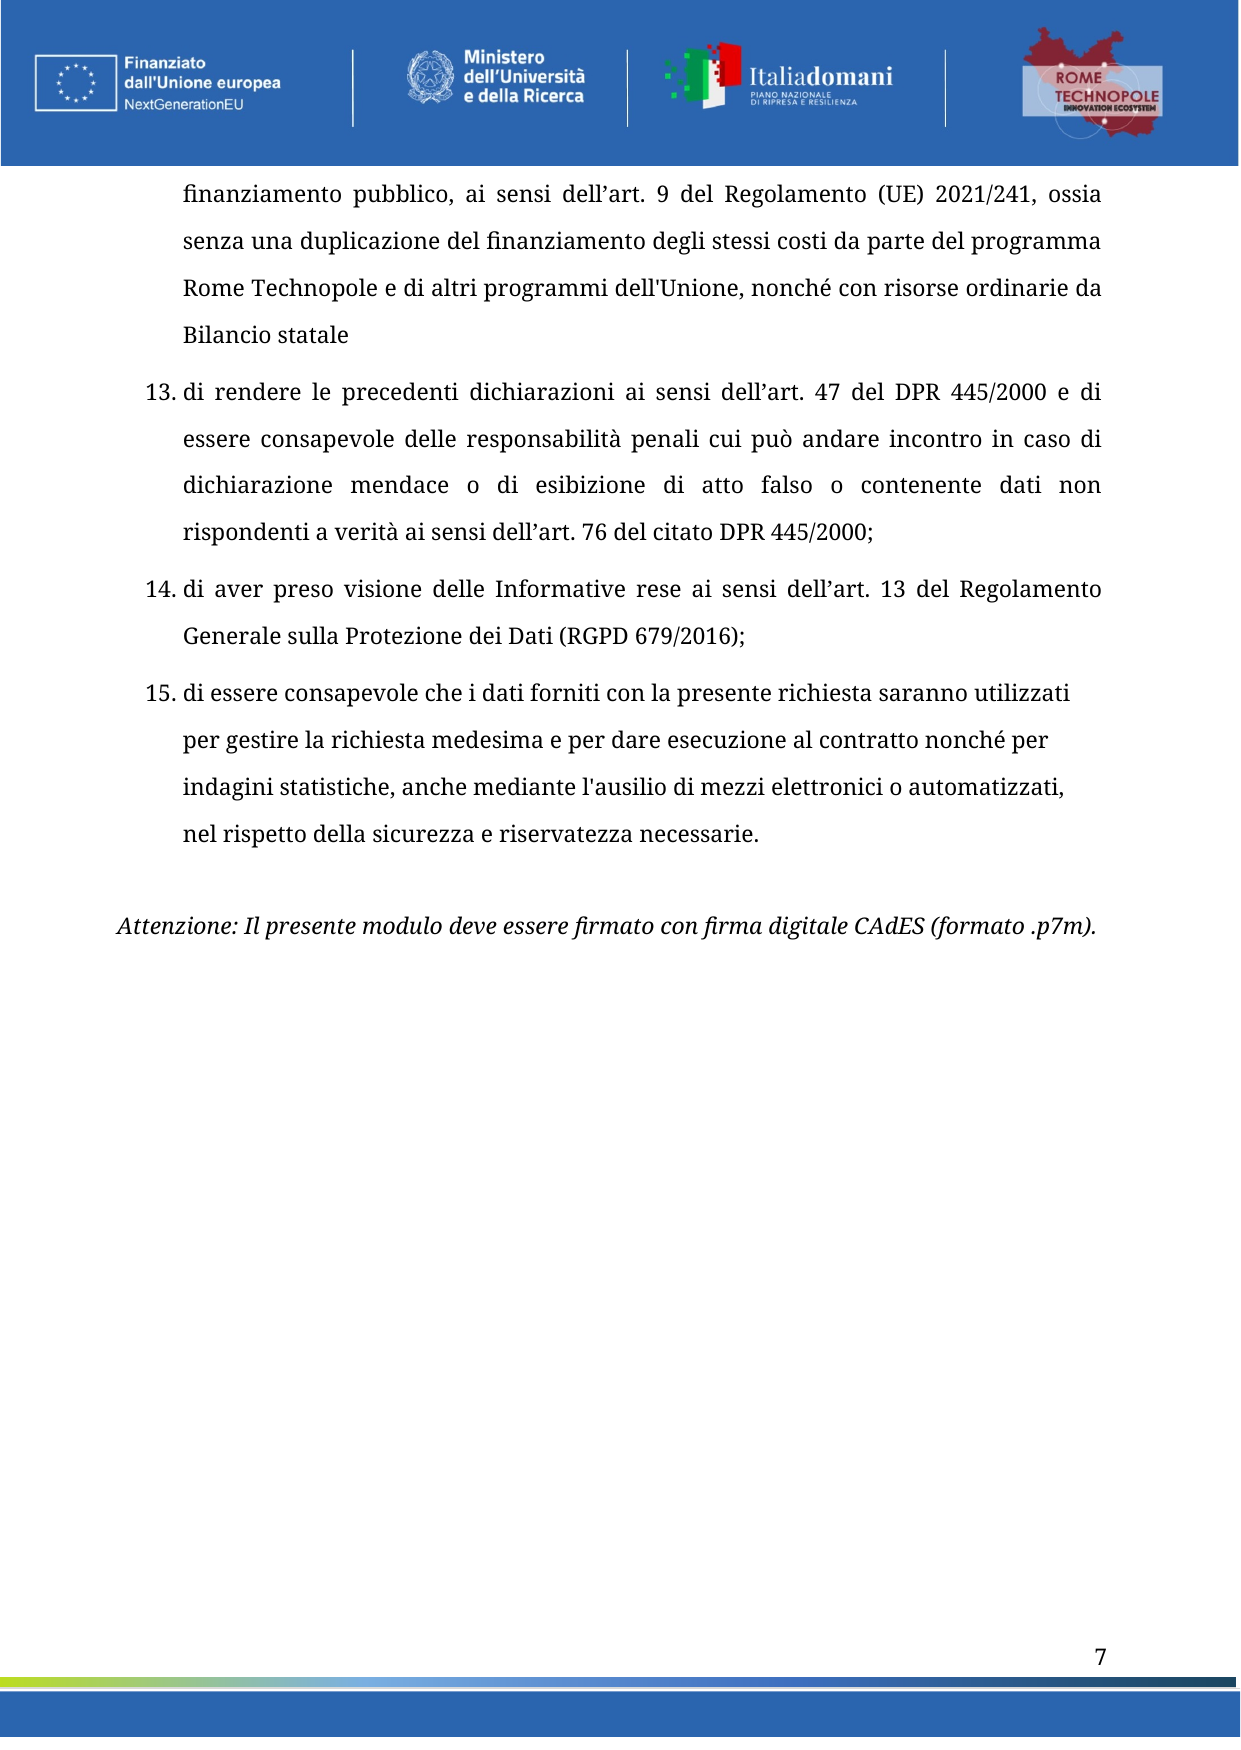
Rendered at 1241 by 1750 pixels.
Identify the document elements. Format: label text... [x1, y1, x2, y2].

list di rendere le precedenti dichiarazioni ai sensi dell’art. 47 del DPR 445/2000 e di essere consapevole delle responsabilità penali cui può andare incontro in caso di dichiarazione mendace o di esibizione di atto falso o contenente dati non rispondenti a verità ai sensi dell’art. 76 del citato DPR 445/2000; [145, 376, 1103, 547]
picture [0, 1677, 1241, 1737]
picture [0, 0, 1239, 166]
list di essere consapevole che i dati forniti con la presente richiesta saranno utilizzati per gestire la richiesta medesima e per dare esecuzione al contratto nonché per indagini statistiche, anche mediante l'ausilio di mezzi elettronici o automatizzati, nel rispetto della sicurezza e riservatezza necessarie. [145, 677, 1103, 849]
text Attenzione: Il presente modulo deve essere firmato con firma digitale CAdES (formato .p7m). [117, 910, 1107, 941]
list di aver preso visione delle Informative rese ai sensi dell’art. 13 del Regolamento Generale sulla Protezione dei Dati (RGPD 679/2016); [145, 573, 1103, 651]
